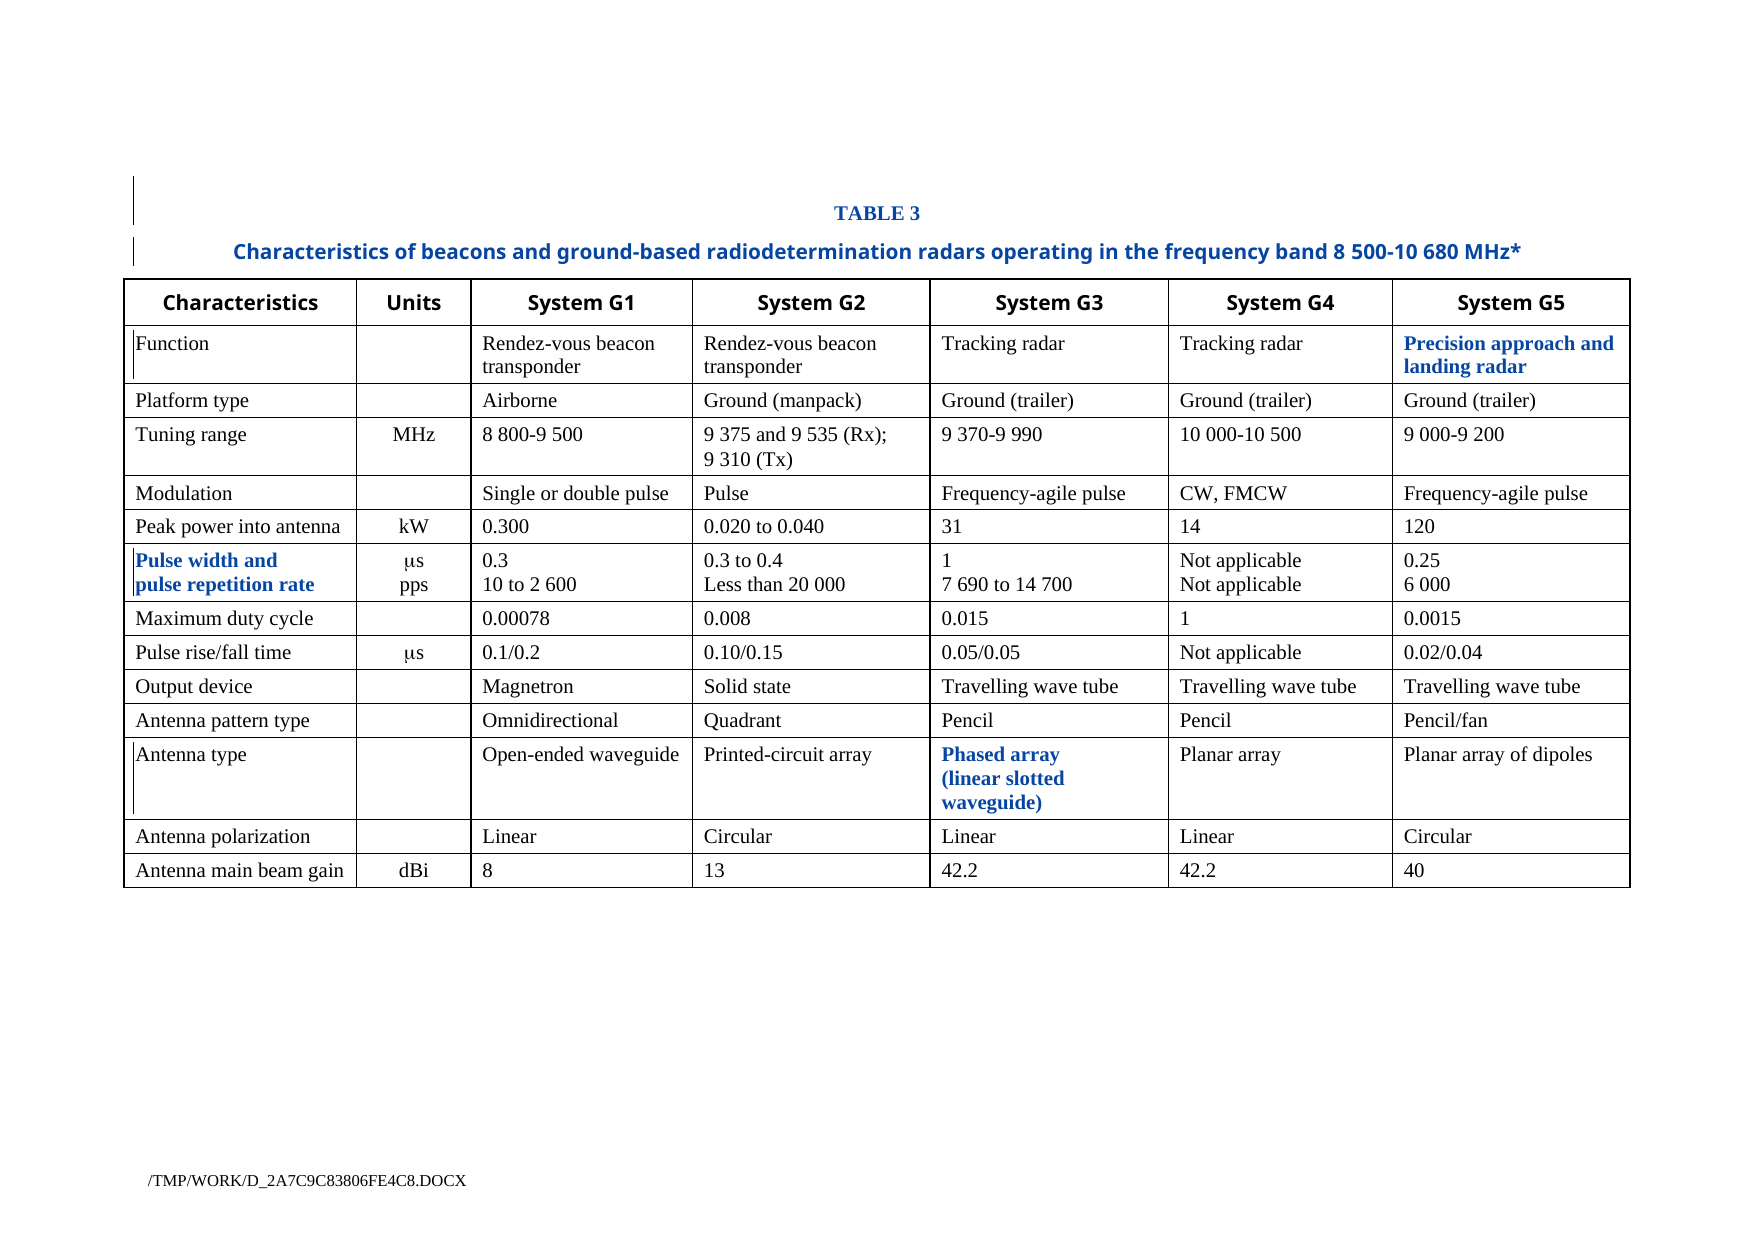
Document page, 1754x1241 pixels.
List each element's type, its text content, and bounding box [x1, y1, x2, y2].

table_cell 10 000-10 500 [1169, 418, 1392, 475]
table_cell s [357, 636, 470, 668]
table_cell 40 [1393, 854, 1629, 886]
table_cell Output device [125, 670, 356, 702]
table_cell Linear [931, 820, 1168, 852]
table_cell [357, 704, 470, 736]
table_cell Quadrant [693, 704, 929, 736]
table_cell Antenna main beam gain [125, 854, 356, 886]
table_cell Single or double pulse [472, 476, 692, 509]
table_cell 0.10/0.15 [693, 636, 929, 668]
table_cell Solid state [693, 670, 929, 702]
table_cell 0.300 [472, 510, 692, 543]
table_cell [357, 820, 470, 852]
table_cell Pulse width and pulse repetition rate [125, 544, 356, 601]
table_cell Omnidirectional [472, 704, 692, 736]
table_cell Function [125, 326, 356, 383]
table_cell [357, 602, 470, 634]
table_header System G2 [693, 280, 929, 325]
table_cell 0.25 6 000 [1393, 544, 1629, 601]
table_cell 42.2 [1169, 854, 1392, 886]
table_cell [357, 738, 470, 818]
table_cell 0.1/0.2 [472, 636, 692, 668]
table_cell [357, 326, 470, 383]
table_cell Pencil [931, 704, 1168, 736]
table_cell Tuning range [125, 418, 356, 475]
table_cell 0.02/0.04 [1393, 636, 1629, 668]
table_cell 9 370-9 990 [931, 418, 1168, 475]
table_cell 0.00078 [472, 602, 692, 634]
text TABLE 3 [148, 176, 1606, 224]
table_cell [357, 384, 470, 417]
table_cell Antenna pattern type [125, 704, 356, 736]
table_cell 14 [1169, 510, 1392, 543]
table_cell Linear [472, 820, 692, 852]
table_cell Precision approach and landing radar [1393, 326, 1629, 383]
table_cell CW, FMCW [1169, 476, 1392, 509]
table_cell kW [357, 510, 470, 543]
table_cell 1 7 690 to 14 700 [931, 544, 1168, 601]
table_cell 1 [1169, 602, 1392, 634]
table_cell Airborne [472, 384, 692, 417]
table_cell Printed-circuit array [693, 738, 929, 818]
table_cell s pps [357, 544, 470, 601]
table_cell Phased array (linear slotted waveguide) [931, 738, 1168, 818]
table_cell 0.008 [693, 602, 929, 634]
table_cell Magnetron [472, 670, 692, 702]
table_cell Travelling wave tube [1393, 670, 1629, 702]
table_cell Rendez-vous beacon transponder [472, 326, 692, 383]
table_cell Circular [1393, 820, 1629, 852]
table_cell Pulse rise/fall time [125, 636, 356, 668]
title Characteristics of beacons and ground-based radiodetermination radars operating in the frequency band 8 500-10 680 MHz* [148, 237, 1606, 266]
table_header System G4 [1169, 280, 1392, 325]
table_cell Not applicable Not applicable [1169, 544, 1392, 601]
table_cell Frequency-agile pulse [931, 476, 1168, 509]
table_header System G3 [931, 280, 1168, 325]
table_cell 8 [472, 854, 692, 886]
table_cell MHz [357, 418, 470, 475]
table_cell Peak power into antenna [125, 510, 356, 543]
table_cell 42.2 [931, 854, 1168, 886]
table_cell 0.3 10 to 2 600 [472, 544, 692, 601]
table_cell 120 [1393, 510, 1629, 543]
table_cell 9 000-9 200 [1393, 418, 1629, 475]
table_cell Ground (manpack) [693, 384, 929, 417]
table_cell Circular [693, 820, 929, 852]
table_header Characteristics [125, 280, 356, 325]
table_cell Pencil [1169, 704, 1392, 736]
table_cell Frequency-agile pulse [1393, 476, 1629, 509]
table_cell 0.05/0.05 [931, 636, 1168, 668]
table_cell Tracking radar [1169, 326, 1392, 383]
table_cell 8 800-9 500 [472, 418, 692, 475]
table_cell Linear [1169, 820, 1392, 852]
table_cell Antenna type [125, 738, 356, 818]
table_header System G5 [1393, 280, 1629, 325]
table_cell Modulation [125, 476, 356, 509]
table_cell 0.015 [931, 602, 1168, 634]
table_cell dBi [357, 854, 470, 886]
table_cell Planar array [1169, 738, 1392, 818]
table_cell Ground (trailer) [1393, 384, 1629, 417]
table_header System G1 [472, 280, 692, 325]
table_cell 0.020 to 0.040 [693, 510, 929, 543]
table_cell Antenna polarization [125, 820, 356, 852]
table_cell [357, 670, 470, 702]
table_cell Not applicable [1169, 636, 1392, 668]
table_cell 9 375 and 9 535 (Rx); 9 310 (Tx) [693, 418, 929, 475]
table_cell 0.3 to 0.4 Less than 20 000 [693, 544, 929, 601]
table_cell 13 [693, 854, 929, 886]
table_cell Planar array of dipoles [1393, 738, 1629, 818]
table_cell Rendez-vous beacon transponder [693, 326, 929, 383]
table_cell Maximum duty cycle [125, 602, 356, 634]
table_cell Ground (trailer) [1169, 384, 1392, 417]
table_cell 0.0015 [1393, 602, 1629, 634]
table_cell Travelling wave tube [931, 670, 1168, 702]
table_header Units [357, 280, 470, 325]
table_cell [357, 476, 470, 509]
table_cell Tracking radar [931, 326, 1168, 383]
table_cell Travelling wave tube [1169, 670, 1392, 702]
table_cell Open-ended waveguide [472, 738, 692, 818]
table_cell Ground (trailer) [931, 384, 1168, 417]
table_cell 31 [931, 510, 1168, 543]
table_cell Pencil/fan [1393, 704, 1629, 736]
table_cell Platform type [125, 384, 356, 417]
table_cell Pulse [693, 476, 929, 509]
